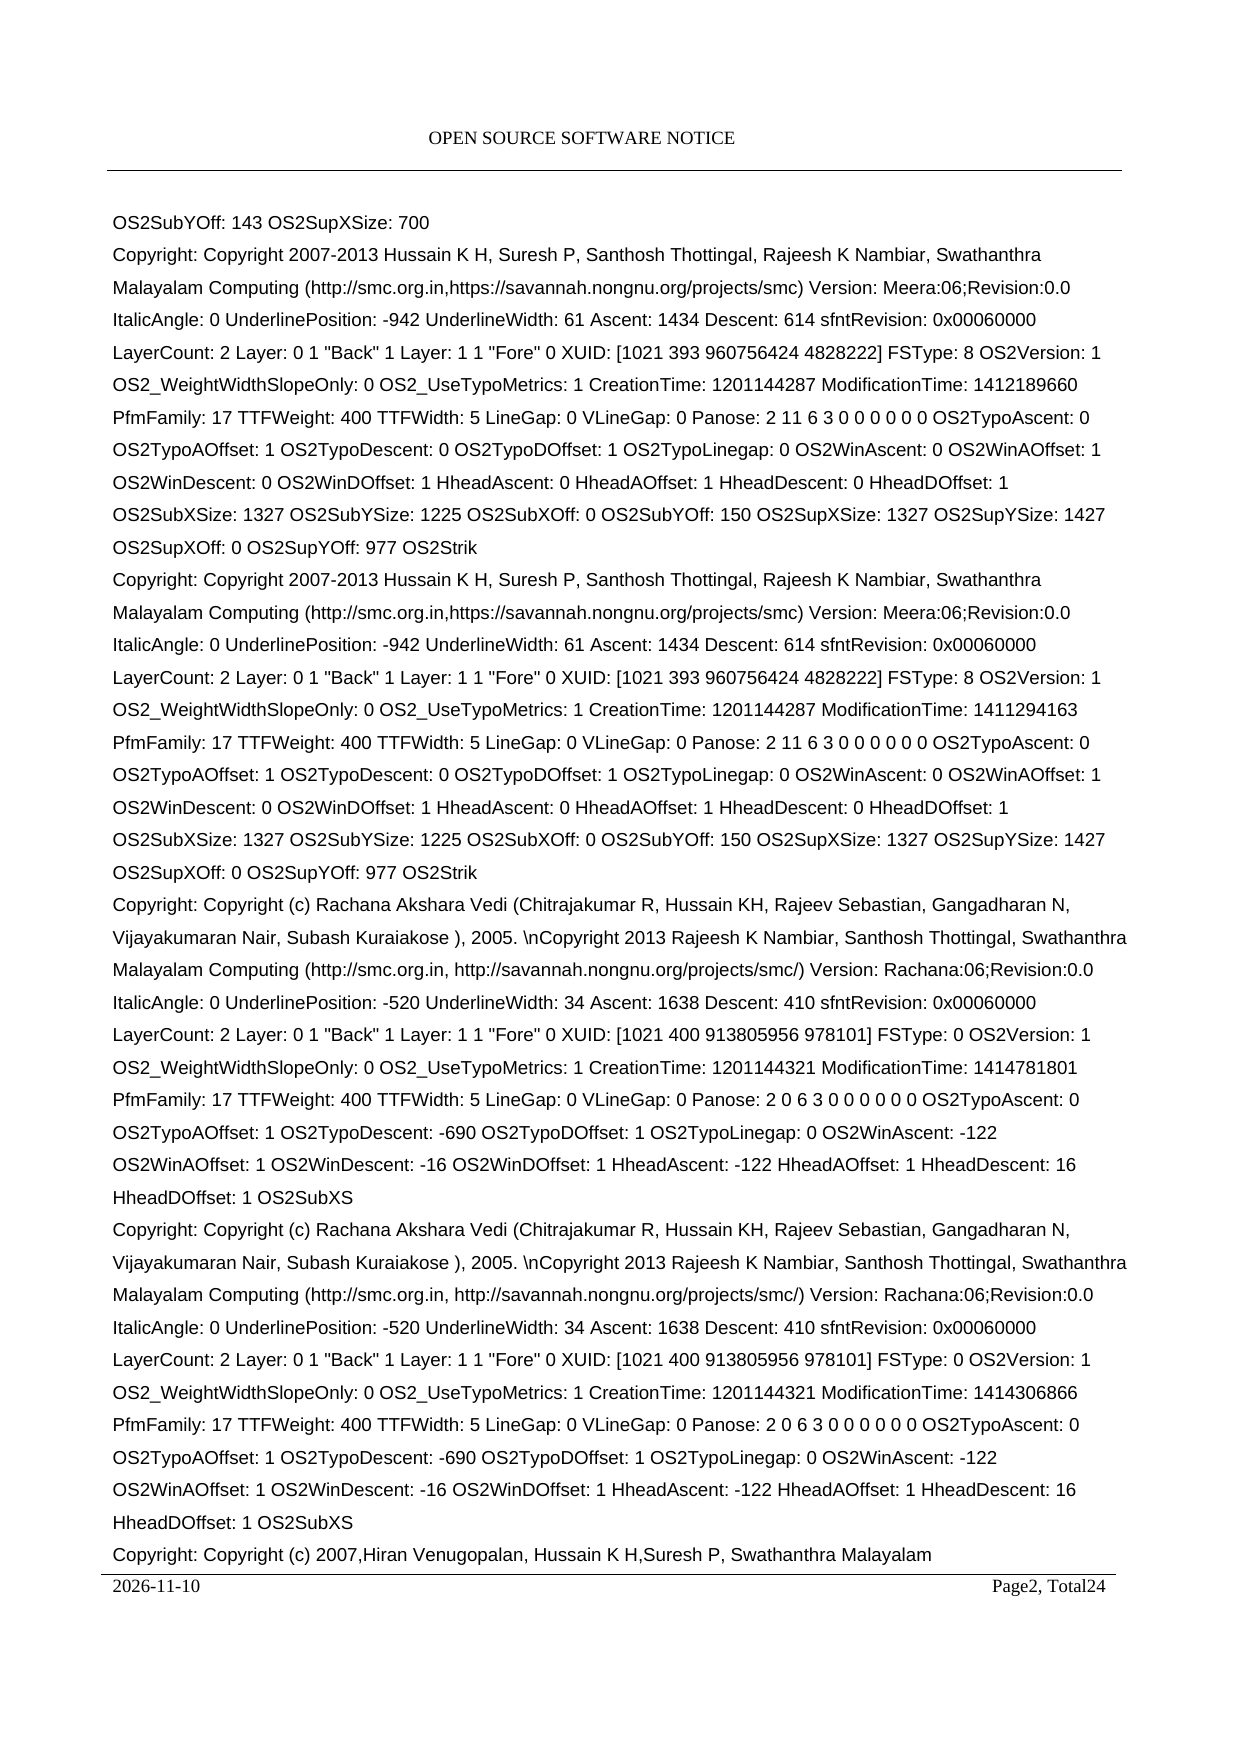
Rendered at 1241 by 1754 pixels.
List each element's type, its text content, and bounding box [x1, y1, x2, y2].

text Copyright: Copyright (c) Rachana Akshara Vedi (Chitrajakumar R, Hussain KH, Rajeev Sebastian, Gangadharan N, Vijayakumaran Nair, Subash Kuraiakose ), 2005. \nCopyright 2013 Rajeesh K Nambiar, Santhosh Thottingal, Swathanthra Malayalam Computing (http://smc.org.in, http://savannah.nongnu.org/projects/smc/) Version: Rachana:06;Revision:0.0 ItalicAngle: 0 UnderlinePosition: -520 UnderlineWidth: 34 Ascent: 1638 Descent: 410 sfntRevision: 0x00060000 LayerCount: 2 Layer: 0 1 "Back" 1 Layer: 1 1 "Fore" 0 XUID: [1021 400 913805956 978101] FSType: 0 OS2Version: 1 OS2_WeightWidthSlopeOnly: 0 OS2_UseTypoMetrics: 1 CreationTime: 1201144321 ModificationTime: 1414781801 PfmFamily: 17 TTFWeight: 400 TTFWidth: 5 LineGap: 0 VLineGap: 0 Panose: 2 0 6 3 0 0 0 0 0 0 OS2TypoAscent: 0 OS2TypoAOffset: 1 OS2TypoDescent: -690 OS2TypoDOffset: 1 OS2TypoLinegap: 0 OS2WinAscent: -122 OS2WinAOffset: 1 OS2WinDescent: -16 OS2WinDOffset: 1 HheadAscent: -122 HheadAOffset: 1 HheadDescent: 16 HheadDOffset: 1 OS2SubXS [112, 889, 1128, 1214]
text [112, 1539, 1128, 1571]
text Copyright: Copyright 2007-2013 Hussain K H, Suresh P, Santhosh Thottingal, Rajeesh K Nambiar, Swathanthra Malayalam Computing (http://smc.org.in,https://savannah.nongnu.org/projects/smc) Version: Meera:06;Revision:0.0 ItalicAngle: 0 UnderlinePosition: -942 UnderlineWidth: 61 Ascent: 1434 Descent: 614 sfntRevision: 0x00060000 LayerCount: 2 Layer: 0 1 "Back" 1 Layer: 1 1 "Fore" 0 XUID: [1021 393 960756424 4828222] FSType: 8 OS2Version: 1 OS2_WeightWidthSlopeOnly: 0 OS2_UseTypoMetrics: 1 CreationTime: 1201144287 ModificationTime: 1411294163 PfmFamily: 17 TTFWeight: 400 TTFWidth: 5 LineGap: 0 VLineGap: 0 Panose: 2 11 6 3 0 0 0 0 0 0 OS2TypoAscent: 0 OS2TypoAOffset: 1 OS2TypoDescent: 0 OS2TypoDOffset: 1 OS2TypoLinegap: 0 OS2WinAscent: 0 OS2WinAOffset: 1 OS2WinDescent: 0 OS2WinDOffset: 1 HheadAscent: 0 HheadAOffset: 1 HheadDescent: 0 HheadDOffset: 1 OS2SubXSize: 1327 OS2SubYSize: 1225 OS2SubXOff: 0 OS2SubYOff: 150 OS2SupXSize: 1327 OS2SupYSize: 1427 OS2SupXOff: 0 OS2SupYOff: 977 OS2Strik [112, 564, 1128, 889]
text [112, 206, 1128, 239]
text Copyright: Copyright (c) Rachana Akshara Vedi (Chitrajakumar R, Hussain KH, Rajeev Sebastian, Gangadharan N, Vijayakumaran Nair, Subash Kuraiakose ), 2005. \nCopyright 2013 Rajeesh K Nambiar, Santhosh Thottingal, Swathanthra Malayalam Computing (http://smc.org.in, http://savannah.nongnu.org/projects/smc/) Version: Rachana:06;Revision:0.0 ItalicAngle: 0 UnderlinePosition: -520 UnderlineWidth: 34 Ascent: 1638 Descent: 410 sfntRevision: 0x00060000 LayerCount: 2 Layer: 0 1 "Back" 1 Layer: 1 1 "Fore" 0 XUID: [1021 400 913805956 978101] FSType: 0 OS2Version: 1 OS2_WeightWidthSlopeOnly: 0 OS2_UseTypoMetrics: 1 CreationTime: 1201144321 ModificationTime: 1414306866 PfmFamily: 17 TTFWeight: 400 TTFWidth: 5 LineGap: 0 VLineGap: 0 Panose: 2 0 6 3 0 0 0 0 0 0 OS2TypoAscent: 0 OS2TypoAOffset: 1 OS2TypoDescent: -690 OS2TypoDOffset: 1 OS2TypoLinegap: 0 OS2WinAscent: -122 OS2WinAOffset: 1 OS2WinDescent: -16 OS2WinDOffset: 1 HheadAscent: -122 HheadAOffset: 1 HheadDescent: 16 HheadDOffset: 1 OS2SubXS [112, 1214, 1128, 1539]
text Copyright: Copyright 2007-2013 Hussain K H, Suresh P, Santhosh Thottingal, Rajeesh K Nambiar, Swathanthra Malayalam Computing (http://smc.org.in,https://savannah.nongnu.org/projects/smc) Version: Meera:06;Revision:0.0 ItalicAngle: 0 UnderlinePosition: -942 UnderlineWidth: 61 Ascent: 1434 Descent: 614 sfntRevision: 0x00060000 LayerCount: 2 Layer: 0 1 "Back" 1 Layer: 1 1 "Fore" 0 XUID: [1021 393 960756424 4828222] FSType: 8 OS2Version: 1 OS2_WeightWidthSlopeOnly: 0 OS2_UseTypoMetrics: 1 CreationTime: 1201144287 ModificationTime: 1412189660 PfmFamily: 17 TTFWeight: 400 TTFWidth: 5 LineGap: 0 VLineGap: 0 Panose: 2 11 6 3 0 0 0 0 0 0 OS2TypoAscent: 0 OS2TypoAOffset: 1 OS2TypoDescent: 0 OS2TypoDOffset: 1 OS2TypoLinegap: 0 OS2WinAscent: 0 OS2WinAOffset: 1 OS2WinDescent: 0 OS2WinDOffset: 1 HheadAscent: 0 HheadAOffset: 1 HheadDescent: 0 HheadDOffset: 1 OS2SubXSize: 1327 OS2SubYSize: 1225 OS2SubXOff: 0 OS2SubYOff: 150 OS2SupXSize: 1327 OS2SupYSize: 1427 OS2SupXOff: 0 OS2SupYOff: 977 OS2Strik [112, 239, 1128, 564]
